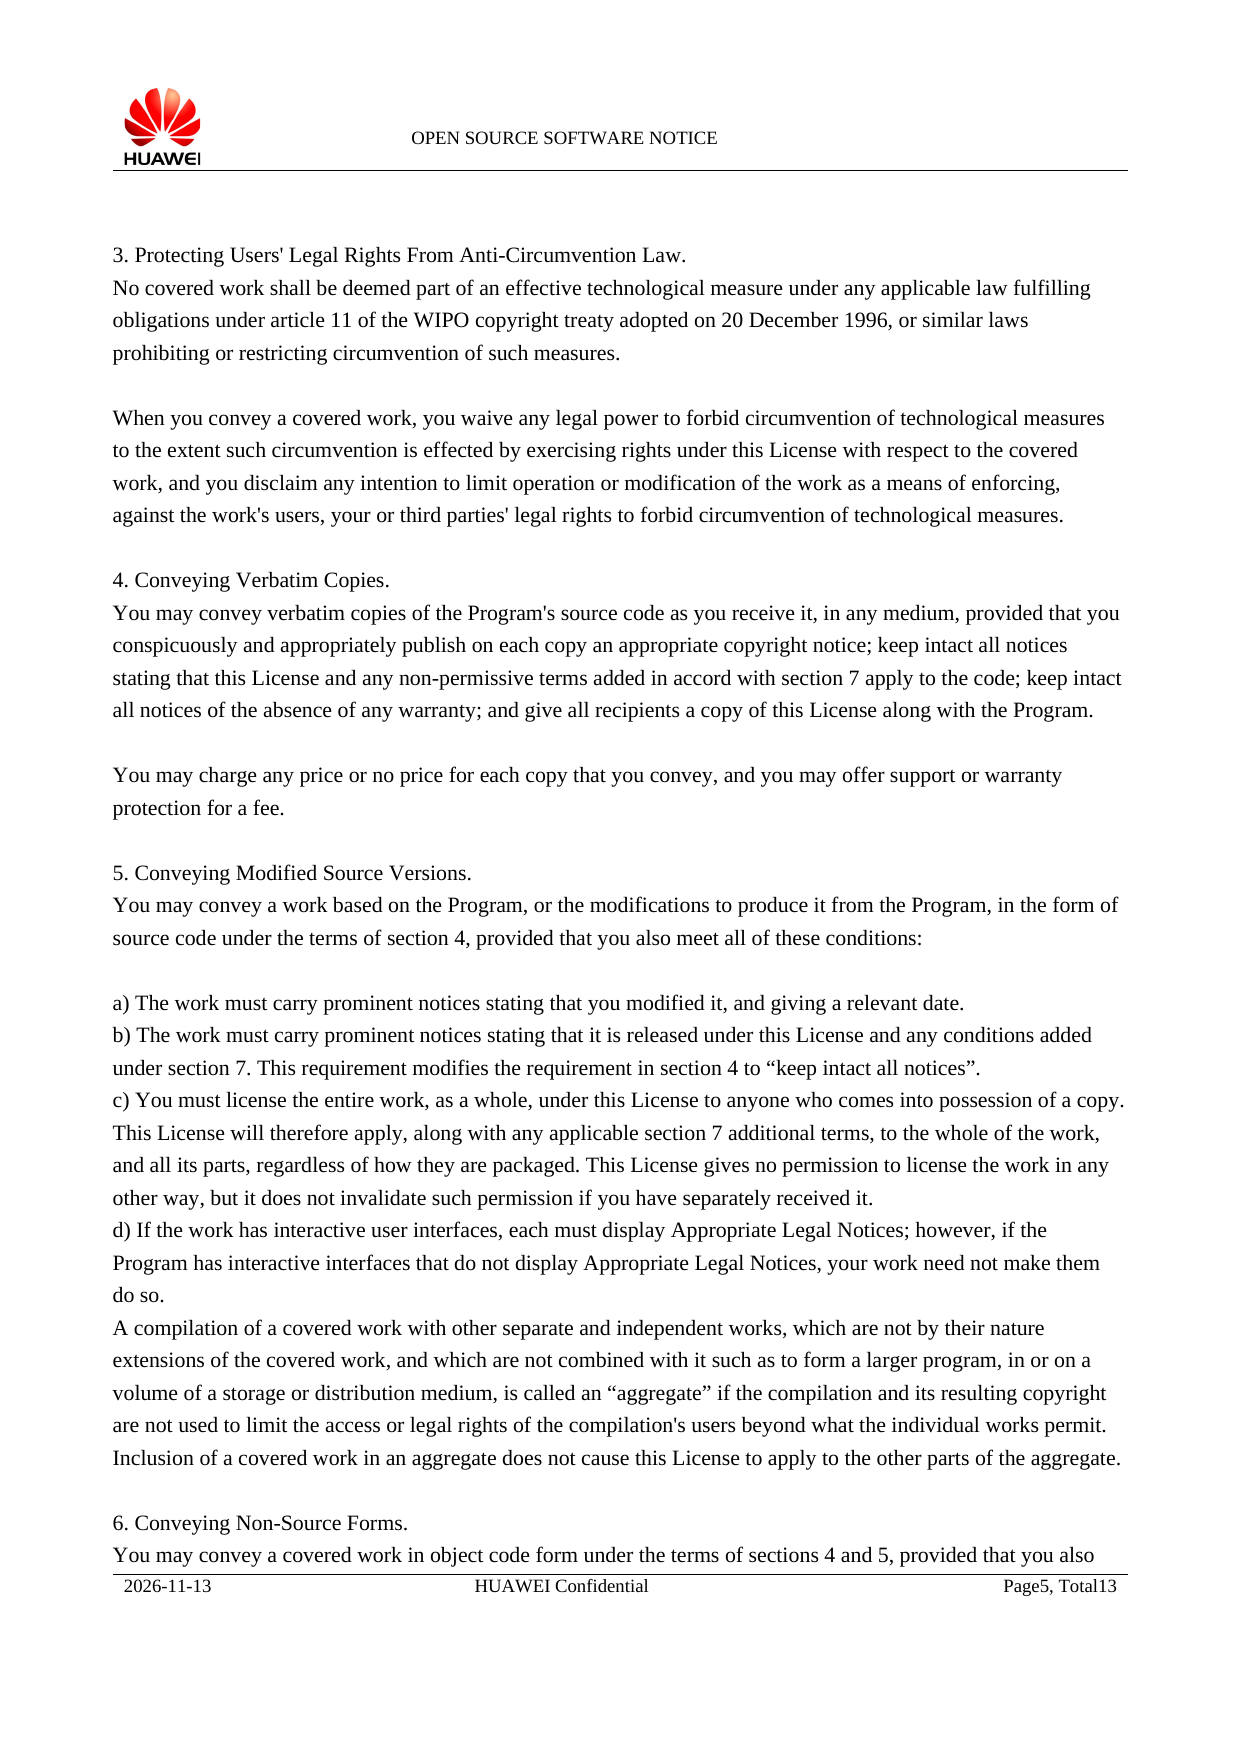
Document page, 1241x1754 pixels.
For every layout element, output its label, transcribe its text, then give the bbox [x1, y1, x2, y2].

picture [124, 88, 201, 165]
